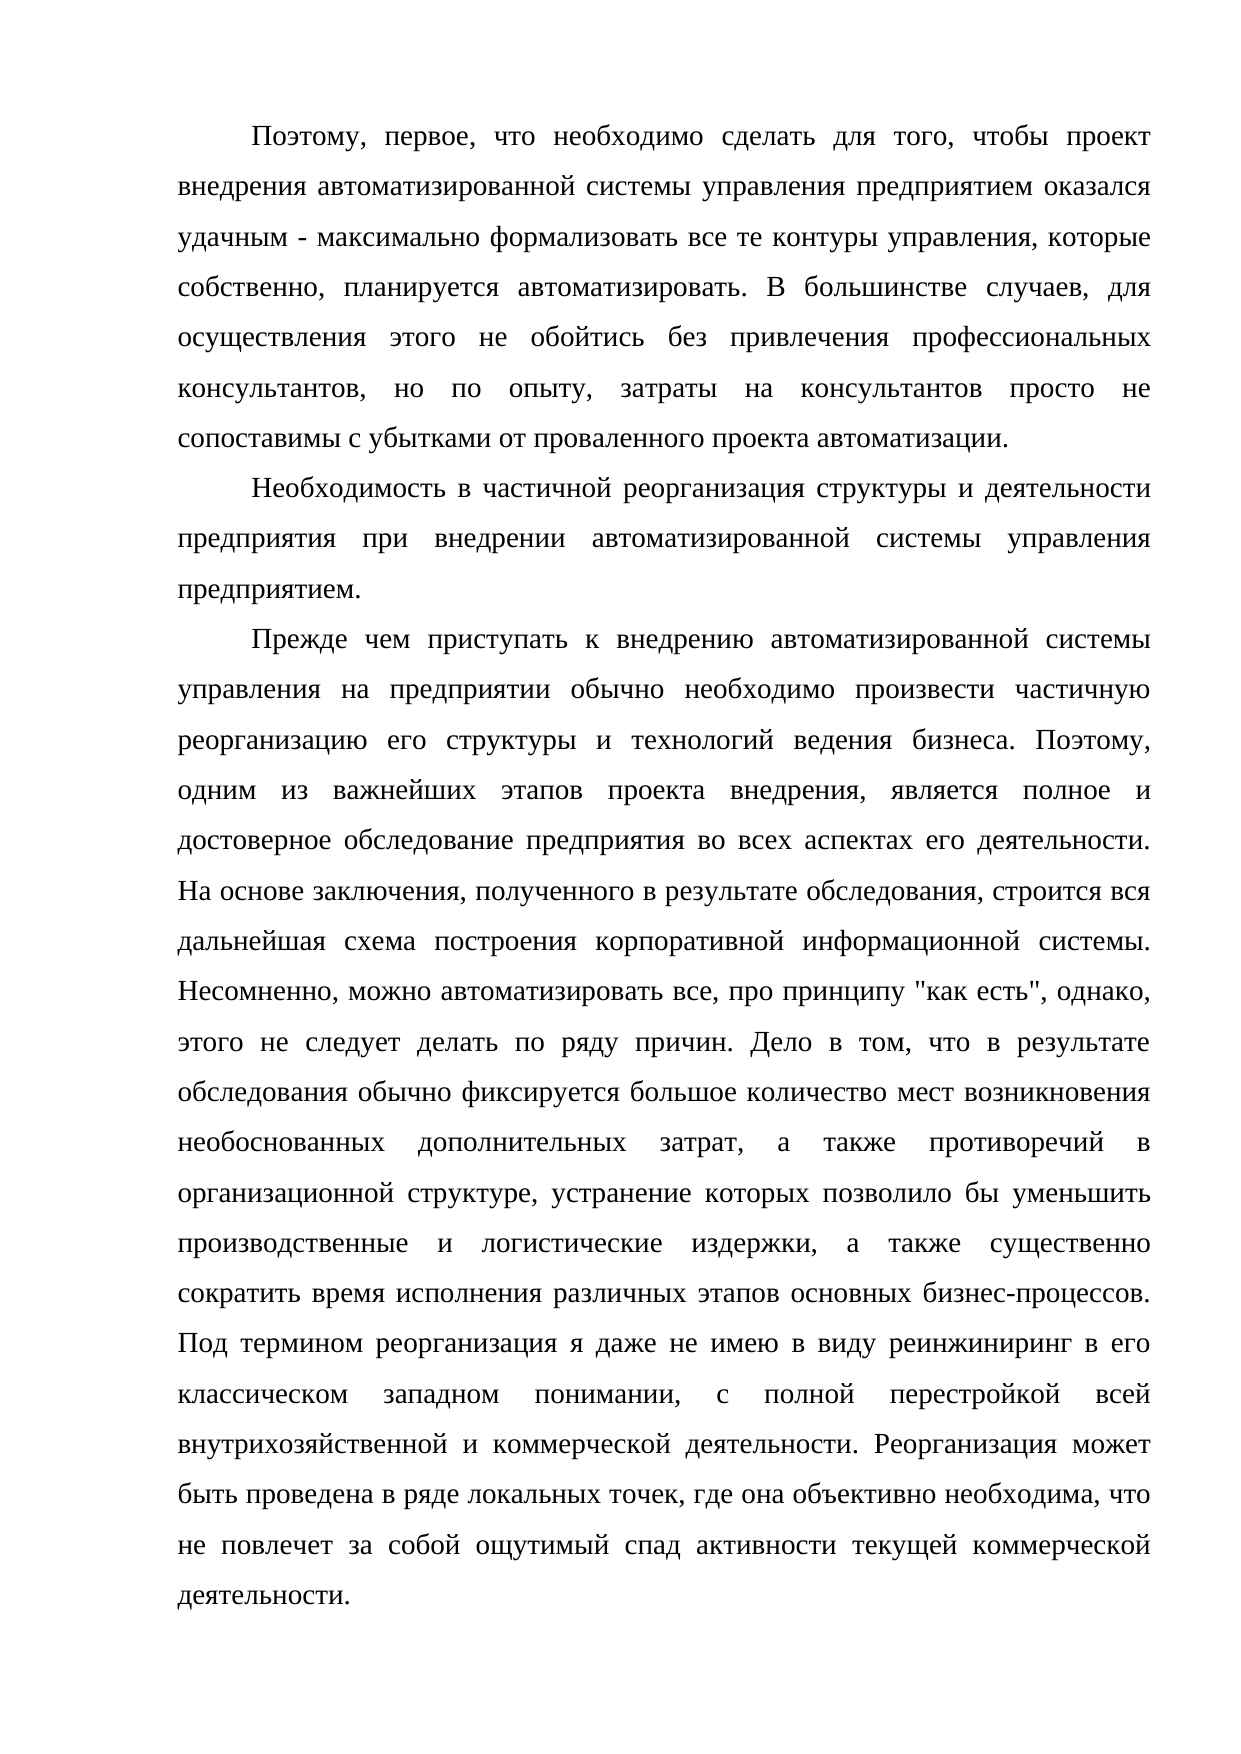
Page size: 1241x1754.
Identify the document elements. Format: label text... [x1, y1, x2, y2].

text Поэтому, первое, что необходимо сделать для того, чтобы проект внедрения автоматизированной системы управления предприятием оказался удачным - максимально формализовать все те контуры управления, которые собственно, планируется автоматизировать. В большинстве случаев, для осуществления этого не обойтись без привлечения профессиональных консультантов, но по опыту, затраты на консультантов просто не сопоставимы с убытками от проваленного проекта автоматизации. [177, 118, 1152, 453]
text Необходимость в частичной реорганизация структуры и деятельности предприятия при внедрении автоматизированной системы управления предприятием. [177, 470, 1152, 604]
text Прежде чем приступать к внедрению автоматизированной системы управления на предприятии обычно необходимо произвести частичную реорганизацию его структуры и технологий ведения бизнеса. Поэтому, одним из важнейших этапов проекта внедрения, является полное и достоверное обследование предприятия во всех аспектах его деятельности. На основе заключения, полученного в результате обследования, строится вся дальнейшая схема построения корпоративной информационной системы. Несомненно, можно автоматизировать все, про принципу "как есть", однако, этого не следует делать по ряду причин. Дело в том, что в результате обследования обычно фиксируется большое количество мест возникновения необоснованных дополнительных затрат, а также противоречий в организационной структуре, устранение которых позволило бы уменьшить производственные и логистические издержки, а также существенно сократить время исполнения различных этапов основных бизнес-процессов. Под термином реорганизация я даже не имею в виду реинжиниринг в его классическом западном понимании, с полной перестройкой всей внутрихозяйственной и коммерческой деятельности. Реорганизация может быть проведена в ряде локальных точек, где она объективно необходима, что не повлечет за собой ощутимый спад активности текущей коммерческой деятельности. [177, 621, 1152, 1611]
